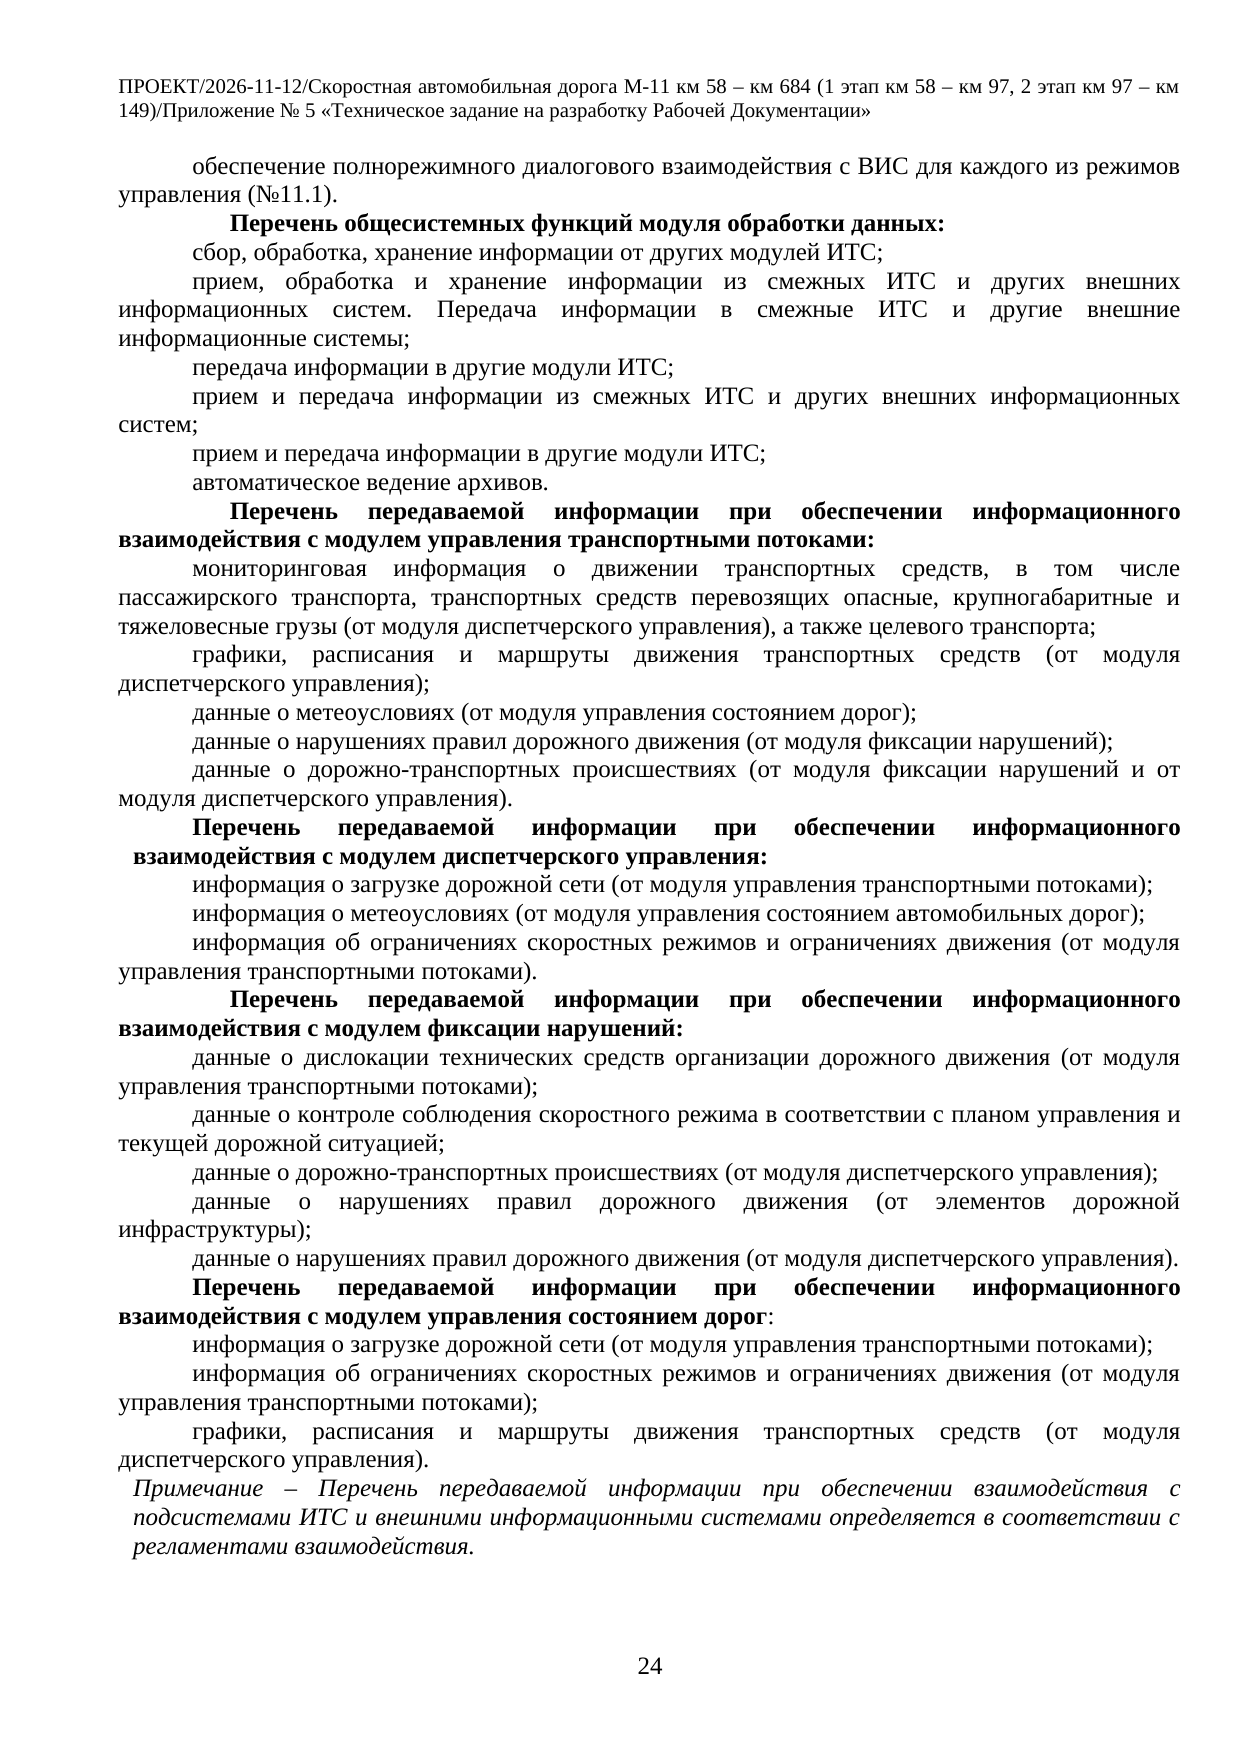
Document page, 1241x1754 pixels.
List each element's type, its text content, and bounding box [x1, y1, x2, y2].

text прием и передача информации из смежных ИТС и других внешних информационных систем; [118, 381, 1181, 438]
text Перечень общесистемных функций модуля обработки данных: [229, 208, 1181, 237]
text данные о нарушениях правил дорожного движения (от элементов дорожной инфраструктуры); [118, 1186, 1181, 1243]
text данные о контроле соблюдения скоростного режима в соответствии с планом управления и текущей дорожной ситуацией; [118, 1099, 1181, 1157]
text графики, расписания и маршруты движения транспортных средств (от модуля диспетчерского управления); [118, 639, 1181, 697]
text данные о дорожно-транспортных происшествиях (от модуля диспетчерского управления); [118, 1157, 1181, 1186]
text данные о нарушениях правил дорожного движения (от модуля диспетчерского управления). [118, 1243, 1181, 1272]
text информация об ограничениях скоростных режимов и ограничениях движения (от модуля управления транспортными потоками); [118, 1358, 1181, 1416]
text автоматическое ведение архивов. [118, 467, 1181, 496]
text графики, расписания и маршруты движения транспортных средств (от модуля диспетчерского управления). [118, 1416, 1181, 1473]
text сбор, обработка, хранение информации от других модулей ИТС; [118, 237, 1181, 266]
text прием, обработка и хранение информации из смежных ИТС и других внешних информационных систем. Передача информации в смежные ИТС и другие внешние информационные системы; [118, 266, 1181, 352]
text обеспечение полнорежимного диалогового взаимодействия с ВИС для каждого из режимов управления (№11.1). [118, 151, 1181, 208]
text Примечание – Перечень передаваемой информации при обеспечении взаимодействия с подсистемами ИТС и внешними информационными системами определяется в соответствии с регламентами взаимодействия. [133, 1473, 1181, 1559]
text информация об ограничениях скоростных режимов и ограничениях движения (от модуля управления транспортными потоками). [118, 927, 1181, 984]
text Перечень передаваемой информации при обеспечении информационного взаимодействия с модулем управления состоянием дорог: [118, 1272, 1181, 1329]
text мониторинговая информация о движении транспортных средств, в том числе пассажирского транспорта, транспортных средств перевозящих опасные, крупногабаритные и тяжеловесные грузы (от модуля диспетчерского управления), а также целевого транспорта; [118, 553, 1181, 639]
text данные о нарушениях правил дорожного движения (от модуля фиксации нарушений); [118, 726, 1181, 754]
text Перечень передаваемой информации при обеспечении информационного взаимодействия с модулем управления транспортными потоками: [118, 496, 1181, 553]
text данные о метеоусловиях (от модуля управления состоянием дорог); [118, 697, 1181, 726]
text передача информации в другие модули ИТС; [118, 352, 1181, 381]
text информация о загрузке дорожной сети (от модуля управления транспортными потоками); [118, 869, 1181, 898]
text информация о загрузке дорожной сети (от модуля управления транспортными потоками); [118, 1329, 1181, 1358]
text информация о метеоусловиях (от модуля управления состоянием автомобильных дорог); [118, 898, 1181, 927]
text прием и передача информации в другие модули ИТС; [118, 438, 1181, 467]
text Перечень передаваемой информации при обеспечении информационного взаимодействия с модулем фиксации нарушений: [118, 984, 1181, 1042]
text данные о дорожно-транспортных происшествиях (от модуля фиксации нарушений и от модуля диспетчерского управления). [118, 754, 1181, 812]
text Перечень передаваемой информации при обеспечении информационного взаимодействия с модулем диспетчерского управления: [133, 812, 1181, 869]
text данные о дислокации технических средств организации дорожного движения (от модуля управления транспортными потоками); [118, 1042, 1181, 1099]
